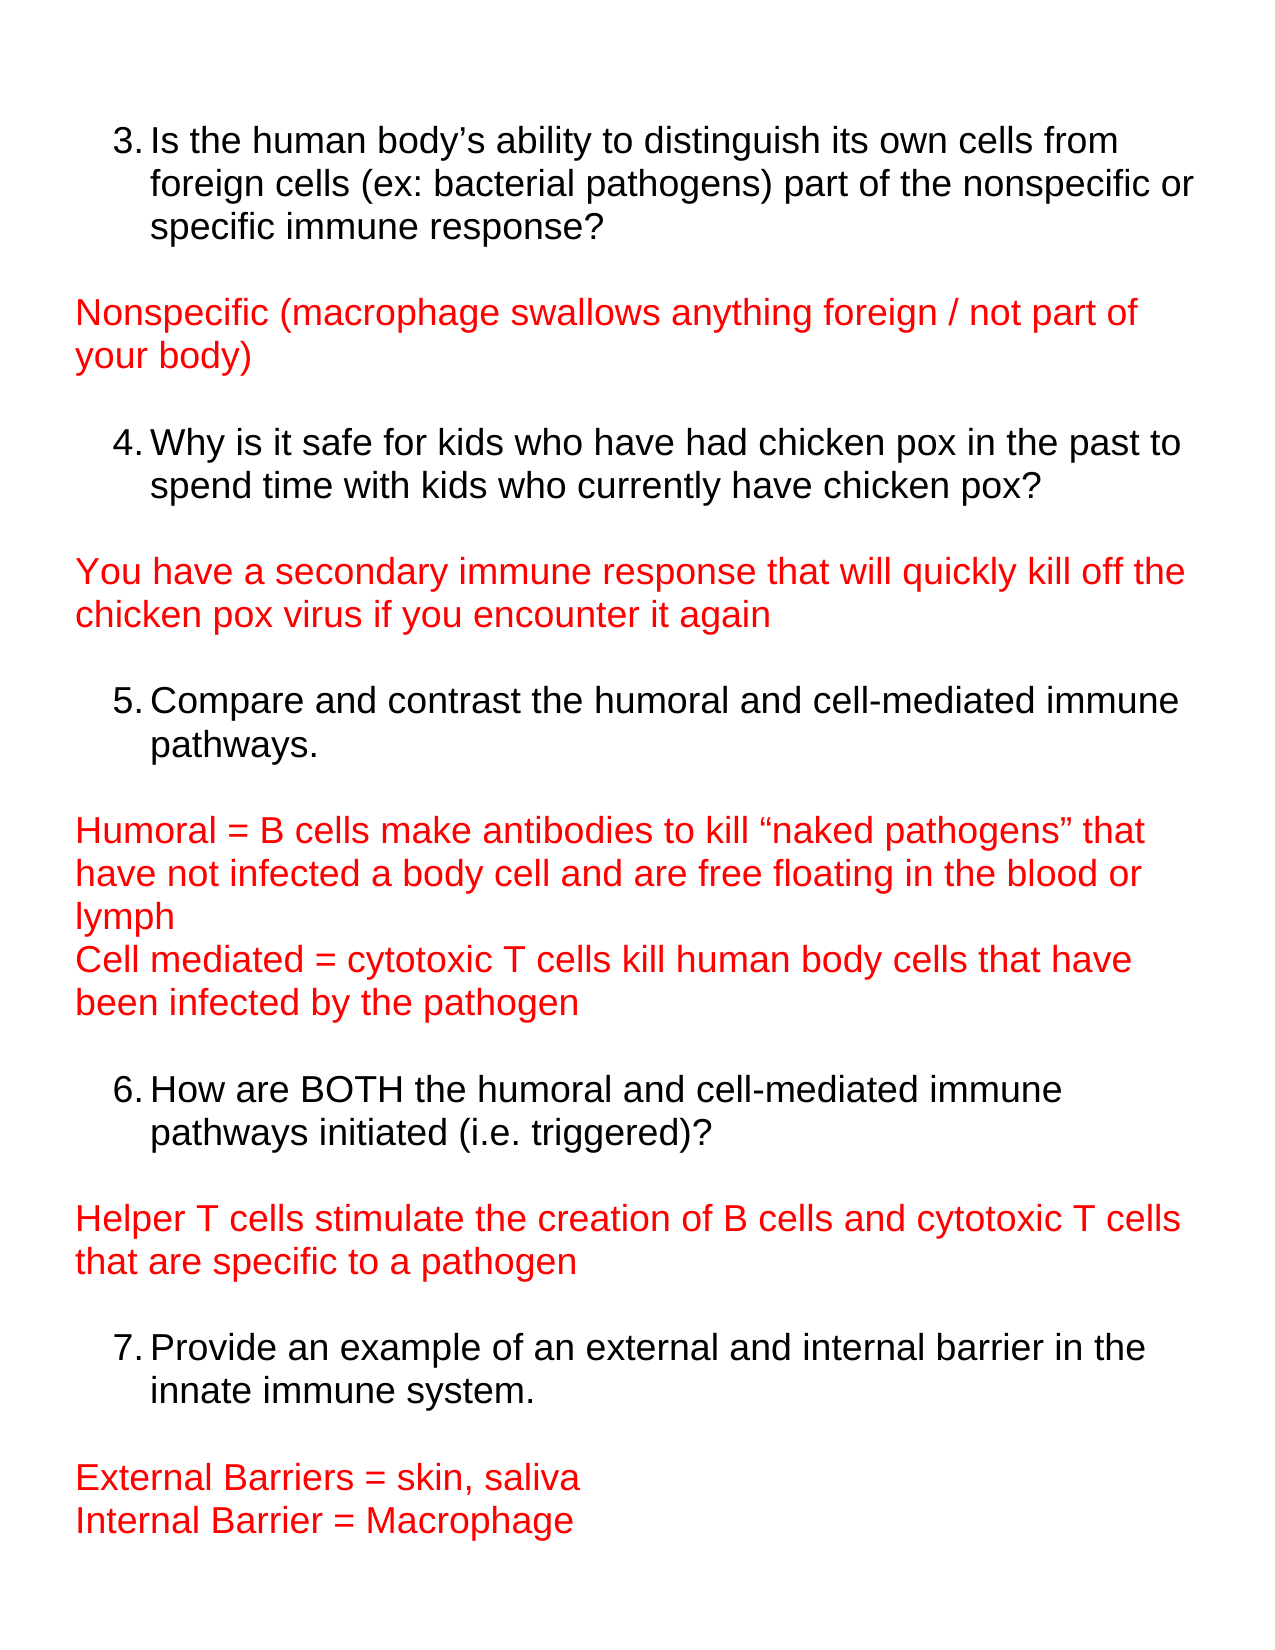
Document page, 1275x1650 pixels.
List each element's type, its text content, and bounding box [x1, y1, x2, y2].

list Compare and contrast the humoral and cell-mediated immune pathways. [112, 679, 1200, 765]
list Provide an example of an external and internal barrier in the innate immune system. [112, 1326, 1200, 1412]
text External Barriers = skin, saliva [75, 1455, 1200, 1498]
text You have a secondary immune response that will quickly kill off the chicken pox virus if you encounter it again [75, 549, 1200, 636]
list Is the human body’s ability to distinguish its own cells from foreign cells (ex: bacterial pathogens) part of the nonspecific or specific immune response? [112, 118, 1200, 247]
text Nonspecific (macrophage swallows anything foreign / not part of your body) [75, 291, 1200, 377]
text Humoral = B cells make antibodies to kill “naked pathogens” that have not infected a body cell and are free floating in the blood or lymph [75, 808, 1200, 937]
text Helper T cells stimulate the creation of B cells and cytotoxic T cells that are specific to a pathogen [75, 1196, 1200, 1282]
text Cell mediated = cytotoxic T cells kill human body cells that have been infected by the pathogen [75, 937, 1200, 1024]
list Why is it safe for kids who have had chicken pox in the past to spend time with kids who currently have chicken pox? [112, 420, 1200, 506]
list How are BOTH the humoral and cell-mediated immune pathways initiated (i.e. triggered)? [112, 1067, 1200, 1153]
text Internal Barrier = Macrophage [75, 1498, 1200, 1541]
